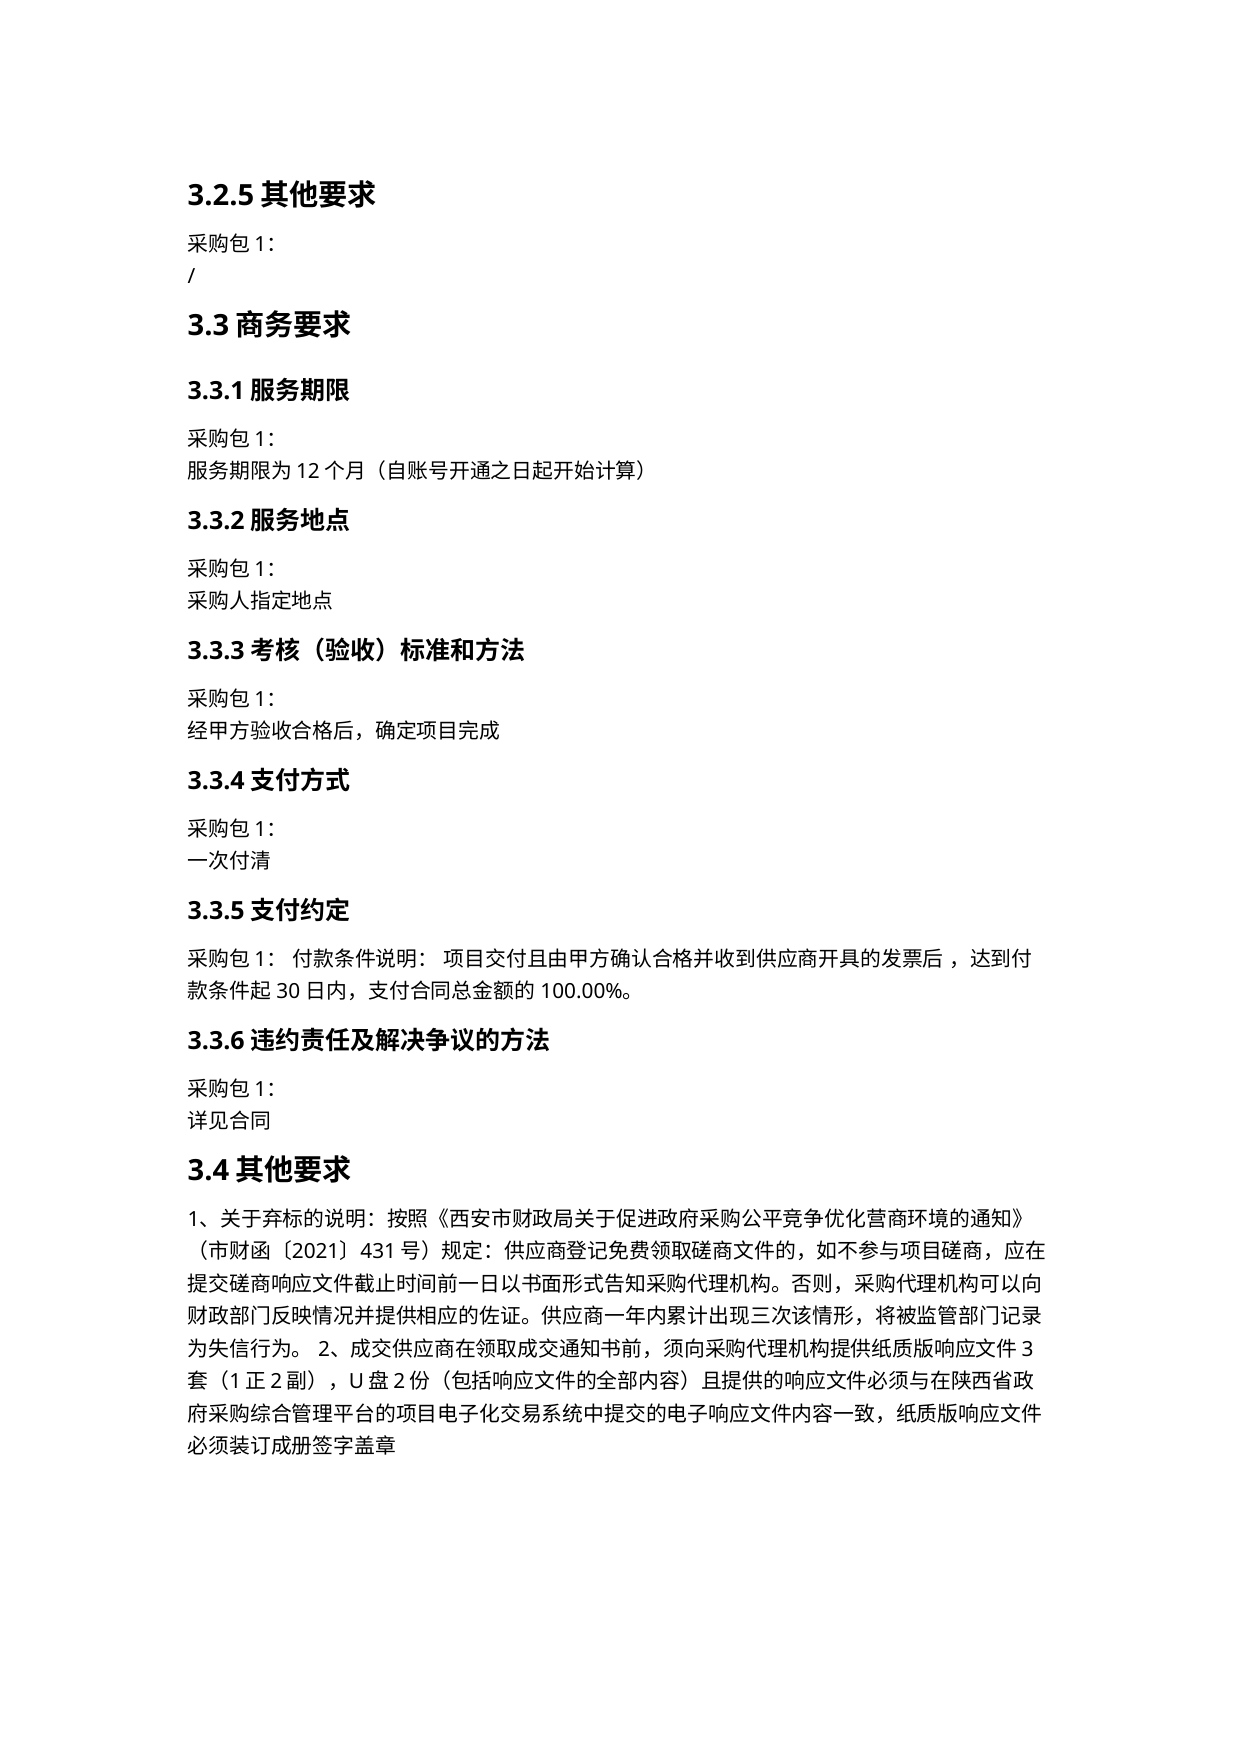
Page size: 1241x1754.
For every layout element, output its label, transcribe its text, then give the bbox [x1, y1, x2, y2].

text 一次付清 [187, 844, 1053, 877]
text 3.3商务要求 [187, 292, 1053, 357]
text / [187, 259, 1053, 292]
text 采购包1： [187, 812, 1053, 844]
text 详见合同 [187, 1104, 1053, 1137]
text 3.3.6违约责任及解决争议的方法 [187, 1007, 1053, 1072]
text 3.3.2服务地点 [187, 487, 1053, 552]
text 3.2.5其他要求 [187, 162, 1053, 227]
text 经甲方验收合格后，确定项目完成 [187, 714, 1053, 747]
text 采购包1： [187, 422, 1053, 454]
text 3.3.5支付约定 [187, 877, 1053, 942]
text 采购包1： [187, 682, 1053, 714]
text 1、关于弃标的说明：按照《西安市财政局关于促进政府采购公平竞争优化营商环境的通知》（市财函〔2021〕431号）规定：供应商登记免费领取磋商文件的，如不参与项目磋商，应在提交磋商响应文件截止时间前一日以书面形式告知采购代理机构。否则，采购代理机构可以向财政部门反映情况并提供相应的佐证。供应商一年内累计出现三次该情形，将被监管部门记录为失信行为。 2、成交供应商在领取成交通知书前，须向采购代理机构提供纸质版响应文件3套（1正2副），U盘2份（包括响应文件的全部内容）且提供的响应文件必须与在陕西省政府采购综合管理平台的项目电子化交易系统中提交的电子响应文件内容一致，纸质版响应文件必须装订成册签字盖章 [187, 1202, 1053, 1462]
text 3.3.4支付方式 [187, 747, 1053, 812]
text 3.3.3考核（验收）标准和方法 [187, 617, 1053, 682]
text 3.4其他要求 [187, 1137, 1053, 1202]
text 3.3.1服务期限 [187, 357, 1053, 422]
text 采购包1： [187, 552, 1053, 584]
text 服务期限为12个月（自账号开通之日起开始计算） [187, 454, 1053, 487]
text 采购人指定地点 [187, 584, 1053, 617]
text 采购包1： [187, 1072, 1053, 1104]
text 采购包1： [187, 227, 1053, 259]
text 采购包1： 付款条件说明： 项目交付且由甲方确认合格并收到供应商开具的发票后 ，达到付款条件起 30 日内，支付合同总金额的 100.00%。 [187, 942, 1053, 1007]
